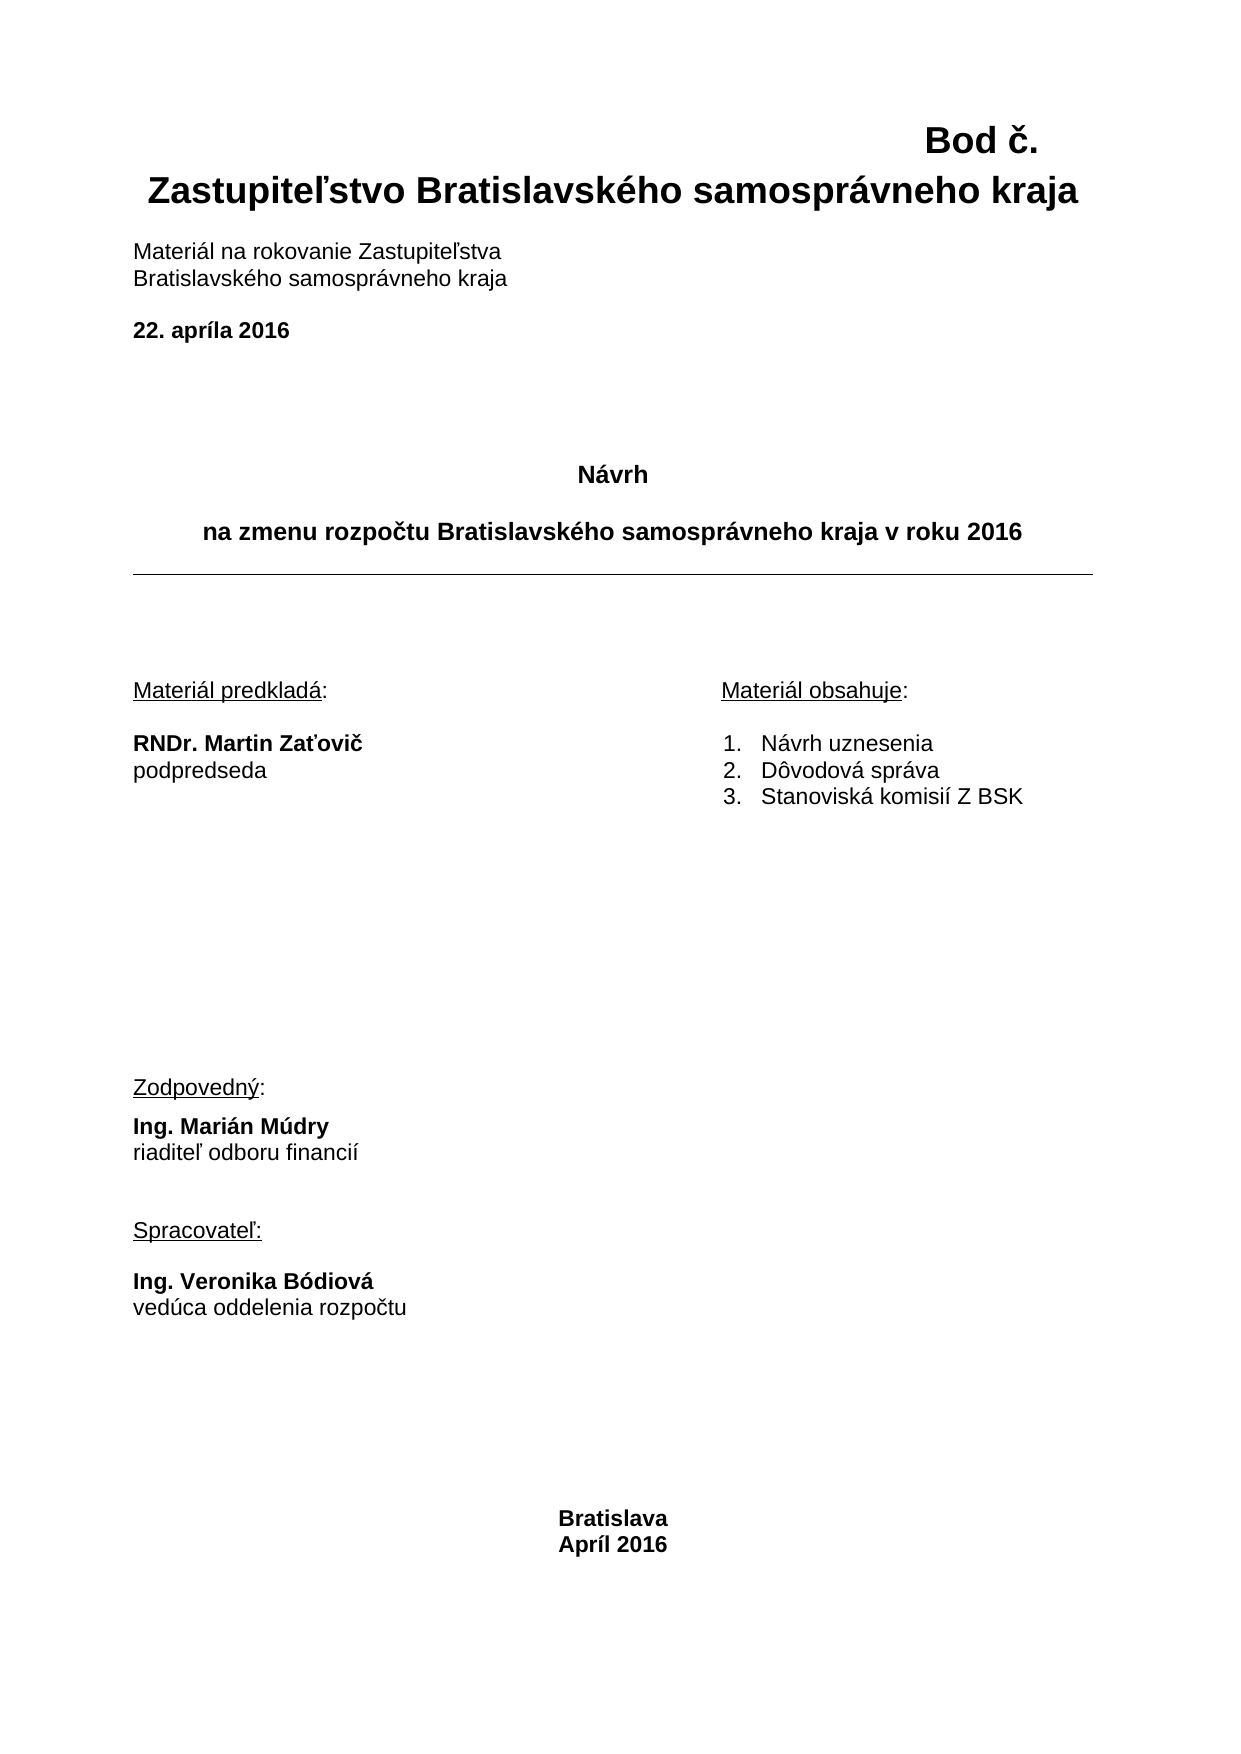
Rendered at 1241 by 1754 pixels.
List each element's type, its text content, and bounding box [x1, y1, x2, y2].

text Bratislavského samosprávneho kraja [133, 264, 1093, 291]
text Spracovateľ: [133, 1217, 1093, 1243]
text Návrh [133, 460, 1093, 488]
text 3. Stanoviská komisií Z BSK [133, 783, 1093, 809]
text riaditeľ odboru financií [133, 1139, 1093, 1166]
text RNDr. Martin Zaťovič 1. Návrh uznesenia [133, 730, 1093, 757]
text podpredseda 2. Dôvodová správa [133, 757, 1093, 783]
text vedúca oddelenia rozpočtu [133, 1294, 1093, 1321]
text Bratislava [133, 1505, 1093, 1531]
text Ing. Veronika Bódiová [133, 1268, 1093, 1294]
text Bod č. Zastupiteľstvo Bratislavského samosprávneho kraja [133, 118, 1093, 211]
text na zmenu rozpočtu Bratislavského samosprávneho kraja v roku 2016 [133, 517, 1093, 546]
text Zodpovedný: [133, 1074, 1093, 1101]
text Materiál na rokovanie Zastupiteľstva [133, 238, 1093, 264]
text Materiál predkladá: Materiál obsahuje: [133, 677, 1093, 704]
text 22. apríla 2016 [133, 317, 1093, 344]
text Apríl 2016 [133, 1531, 1093, 1558]
text Ing. Marián Múdry [133, 1113, 1093, 1139]
